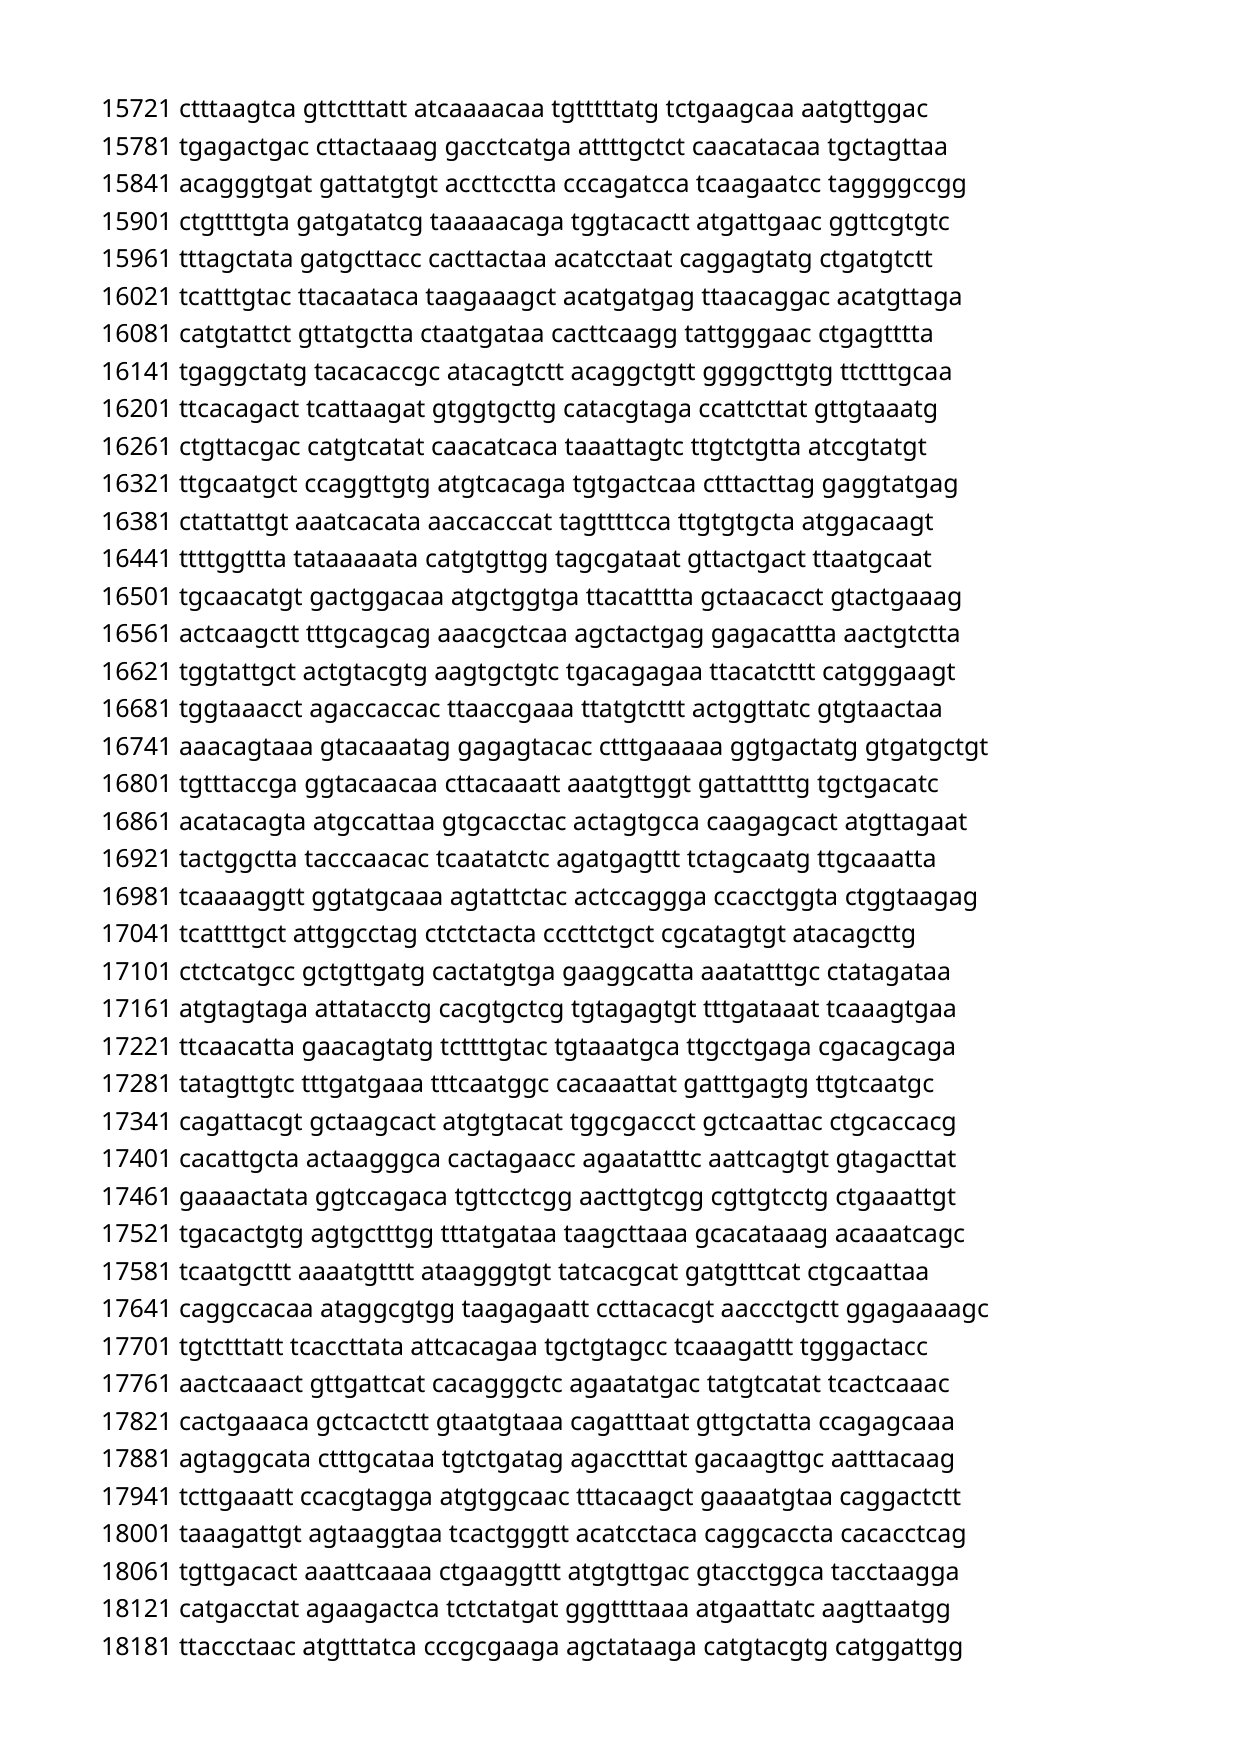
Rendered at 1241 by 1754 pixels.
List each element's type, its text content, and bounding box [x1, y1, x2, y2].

text 15961 tttagctata gatgcttacc cacttactaa acatcctaat caggagtatg ctgatgtctt [75, 239, 1165, 277]
text 18061 tgttgacact aaattcaaaa ctgaaggttt atgtgttgac gtacctggca tacctaagga [75, 1552, 1165, 1589]
text 17641 caggccacaa ataggcgtgg taagagaatt ccttacacgt aaccctgctt ggagaaaagc [75, 1289, 1165, 1327]
text 17821 cactgaaaca gctcactctt gtaatgtaaa cagatttaat gttgctatta ccagagcaaa [75, 1402, 1165, 1439]
text 15901 ctgttttgta gatgatatcg taaaaacaga tggtacactt atgattgaac ggttcgtgtc [75, 202, 1165, 239]
text 16861 acatacagta atgccattaa gtgcacctac actagtgcca caagagcact atgttagaat [75, 802, 1165, 839]
text 16561 actcaagctt tttgcagcag aaacgctcaa agctactgag gagacattta aactgtctta [75, 614, 1165, 652]
text 18121 catgacctat agaagactca tctctatgat gggttttaaa atgaattatc aagttaatgg [75, 1589, 1165, 1627]
text 16741 aaacagtaaa gtacaaatag gagagtacac ctttgaaaaa ggtgactatg gtgatgctgt [75, 727, 1165, 764]
text 17101 ctctcatgcc gctgttgatg cactatgtga gaaggcatta aaatatttgc ctatagataa [75, 952, 1165, 989]
text 17341 cagattacgt gctaagcact atgtgtacat tggcgaccct gctcaattac ctgcaccacg [75, 1102, 1165, 1139]
text 17521 tgacactgtg agtgctttgg tttatgataa taagcttaaa gcacataaag acaaatcagc [75, 1214, 1165, 1252]
text 18181 ttaccctaac atgtttatca cccgcgaaga agctataaga catgtacgtg catggattgg [75, 1627, 1165, 1664]
text 16441 ttttggttta tataaaaata catgtgttgg tagcgataat gttactgact ttaatgcaat [75, 539, 1165, 577]
text 16141 tgaggctatg tacacaccgc atacagtctt acaggctgtt ggggcttgtg ttctttgcaa [75, 352, 1165, 389]
text 15841 acagggtgat gattatgtgt accttcctta cccagatcca tcaagaatcc taggggccgg [75, 164, 1165, 202]
text 16201 ttcacagact tcattaagat gtggtgcttg catacgtaga ccattcttat gttgtaaatg [75, 389, 1165, 427]
text 17941 tcttgaaatt ccacgtagga atgtggcaac tttacaagct gaaaatgtaa caggactctt [75, 1477, 1165, 1514]
text 16801 tgtttaccga ggtacaacaa cttacaaatt aaatgttggt gattattttg tgctgacatc [75, 764, 1165, 802]
text 17701 tgtctttatt tcaccttata attcacagaa tgctgtagcc tcaaagattt tgggactacc [75, 1327, 1165, 1364]
text 17041 tcattttgct attggcctag ctctctacta cccttctgct cgcatagtgt atacagcttg [75, 914, 1165, 952]
text 16921 tactggctta tacccaacac tcaatatctc agatgagttt tctagcaatg ttgcaaatta [75, 839, 1165, 877]
text 17281 tatagttgtc tttgatgaaa tttcaatggc cacaaattat gatttgagtg ttgtcaatgc [75, 1064, 1165, 1102]
text 17761 aactcaaact gttgattcat cacagggctc agaatatgac tatgtcatat tcactcaaac [75, 1364, 1165, 1402]
text 16681 tggtaaacct agaccaccac ttaaccgaaa ttatgtcttt actggttatc gtgtaactaa [75, 689, 1165, 727]
text 16501 tgcaacatgt gactggacaa atgctggtga ttacatttta gctaacacct gtactgaaag [75, 577, 1165, 614]
text 16981 tcaaaaggtt ggtatgcaaa agtattctac actccaggga ccacctggta ctggtaagag [75, 877, 1165, 914]
text 17881 agtaggcata ctttgcataa tgtctgatag agacctttat gacaagttgc aatttacaag [75, 1439, 1165, 1477]
text 17401 cacattgcta actaagggca cactagaacc agaatatttc aattcagtgt gtagacttat [75, 1139, 1165, 1177]
text 17221 ttcaacatta gaacagtatg tcttttgtac tgtaaatgca ttgcctgaga cgacagcaga [75, 1027, 1165, 1064]
text 15721 ctttaagtca gttctttatt atcaaaacaa tgtttttatg tctgaagcaa aatgttggac [75, 89, 1165, 127]
text 15781 tgagactgac cttactaaag gacctcatga attttgctct caacatacaa tgctagttaa [75, 127, 1165, 164]
text 16261 ctgttacgac catgtcatat caacatcaca taaattagtc ttgtctgtta atccgtatgt [75, 427, 1165, 464]
text 17461 gaaaactata ggtccagaca tgttcctcgg aacttgtcgg cgttgtcctg ctgaaattgt [75, 1177, 1165, 1214]
text 18001 taaagattgt agtaaggtaa tcactgggtt acatcctaca caggcaccta cacacctcag [75, 1514, 1165, 1552]
text 17581 tcaatgcttt aaaatgtttt ataagggtgt tatcacgcat gatgtttcat ctgcaattaa [75, 1252, 1165, 1289]
text 16621 tggtattgct actgtacgtg aagtgctgtc tgacagagaa ttacatcttt catgggaagt [75, 652, 1165, 689]
text 16021 tcatttgtac ttacaataca taagaaagct acatgatgag ttaacaggac acatgttaga [75, 277, 1165, 314]
text 16081 catgtattct gttatgctta ctaatgataa cacttcaagg tattgggaac ctgagtttta [75, 314, 1165, 352]
text 16321 ttgcaatgct ccaggttgtg atgtcacaga tgtgactcaa ctttacttag gaggtatgag [75, 464, 1165, 502]
text 17161 atgtagtaga attatacctg cacgtgctcg tgtagagtgt tttgataaat tcaaagtgaa [75, 989, 1165, 1027]
text 16381 ctattattgt aaatcacata aaccacccat tagttttcca ttgtgtgcta atggacaagt [75, 502, 1165, 539]
